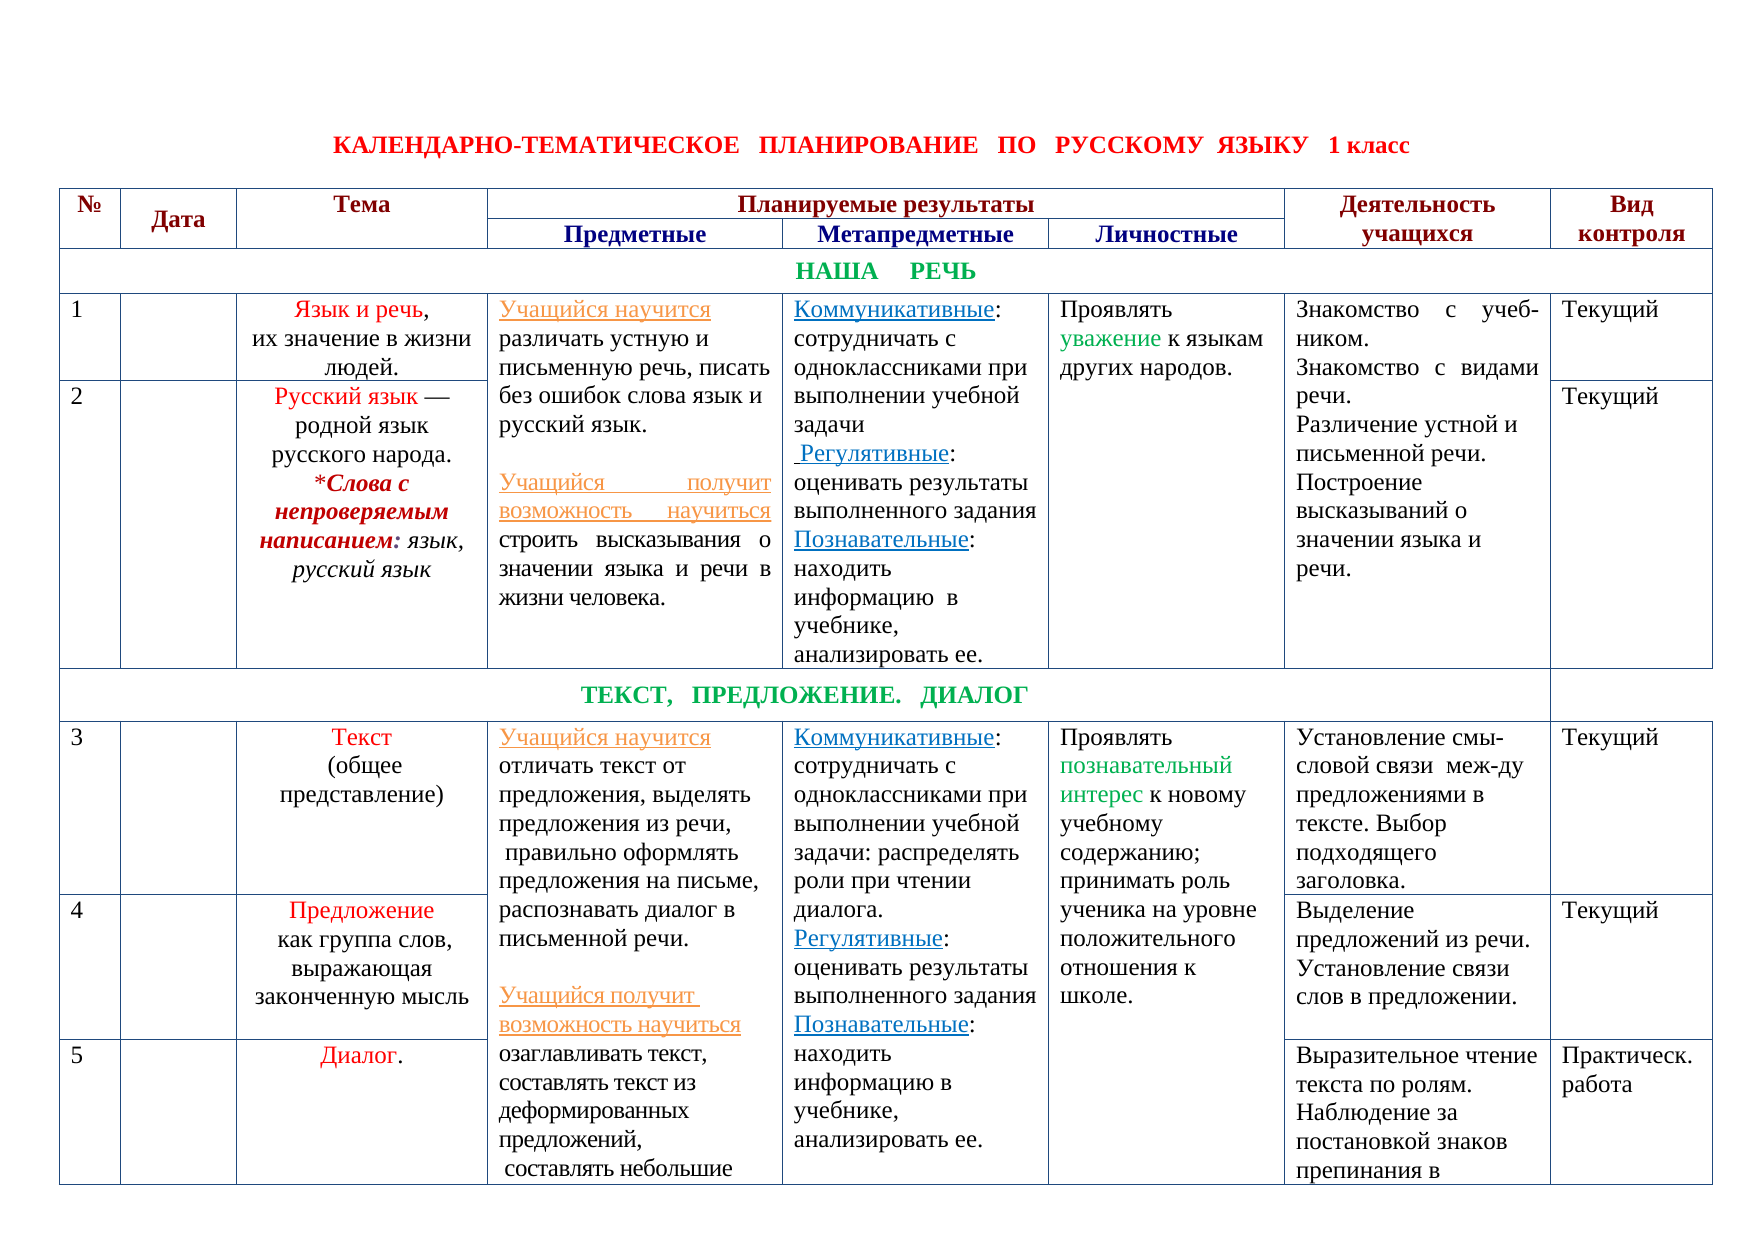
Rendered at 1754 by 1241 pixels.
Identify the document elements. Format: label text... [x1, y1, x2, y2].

table_header Дата [121, 189, 236, 248]
table_cell Коммуникативные: сотрудничать с одноклассниками при выполнении учебной задачи Регулятивные: оценивать результаты выполненного задания Познавательные: находить информацию в учебнике, анализировать ее. [783, 294, 1048, 668]
table_cell Коммуникативные: сотрудничать с одноклассниками при выполнении учебной задачи: распределять роли при чтении диалога. Регулятивные: оценивать результаты выполненного задания Познавательные: находить информацию в учебнике, анализировать ее. [783, 722, 1048, 1184]
table_cell Личностные [1049, 219, 1284, 248]
table_cell НАША РЕЧЬ [60, 249, 1712, 293]
table_cell 4 [60, 895, 120, 1039]
table_cell 2 [60, 381, 120, 668]
table_cell Текущий [1551, 895, 1712, 1039]
table_cell Выделение предложений из речи. Установление связи слов в предложении. [1285, 895, 1550, 1039]
table_cell Диалог. [237, 1040, 487, 1184]
table_cell Практическ. работа [1551, 1040, 1712, 1184]
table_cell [1285, 1040, 1550, 1184]
table_header № [60, 189, 120, 248]
table_cell [121, 1040, 236, 1184]
table_cell Метапредметные [783, 219, 1048, 248]
table_cell 1 [60, 294, 120, 380]
table_cell Учащийся научится отличать текст от предложения, выделять предложения из речи, правильно оформлять предложения на письме, распознавать диалог в письменной речи. Учащийся получит возможность научиться озаглавливать текст, составлять текст из деформированных предложений, составлять небольшие тексты по рисунку, составлять предложения [488, 722, 782, 1184]
table_cell [121, 895, 236, 1039]
table_header Вид контроля [1551, 189, 1712, 248]
table_cell Предметные [488, 219, 782, 248]
table_cell 3 [60, 722, 120, 894]
table_cell Предложение как группа слов, выражающая законченную мысль [237, 895, 487, 1039]
table_cell Установление смы-словой связи меж-ду предложениями в тексте. Выбор подходящего заголовка. [1285, 722, 1550, 894]
table_cell Русский язык — родной язык русского народа. *Слова с непроверяемым написанием: язык, русский язык [237, 381, 487, 668]
table_cell 5 [60, 1040, 120, 1184]
table_cell Текущий [1551, 381, 1712, 668]
table_header Деятельность учащихся [1285, 189, 1550, 248]
table_cell Учащийся научится различать устную и письменную речь, писать без ошибок слова язык и русский язык. Учащийся получит возможность научиться строить высказывания о значении языка и речи в жизни человека. [488, 294, 782, 668]
table_cell Проявлять познавательный интерес к новому учебному содержанию; принимать роль ученика на уровне положительного отношения к школе. [1049, 722, 1284, 1184]
table_cell [121, 294, 236, 380]
table_cell Язык и речь, их значение в жизни людей. [237, 294, 487, 380]
table_cell [121, 381, 236, 668]
table_cell Знакомство с учеб-ником. Знакомство с видами речи. Различение устной и письменной речи. Построение высказываний о значении языка и речи. [1285, 294, 1550, 668]
table_cell ТЕКСТ, ПРЕДЛОЖЕНИЕ. ДИАЛОГ [60, 669, 1550, 721]
table_cell Текущий [1551, 722, 1712, 894]
table_cell Проявлять уважение к языкам других народов. [1049, 294, 1284, 668]
table_cell Текущий [1551, 294, 1712, 380]
table_cell [121, 722, 236, 894]
table_header Тема [237, 189, 487, 248]
table_cell Текст (общее представление) [237, 722, 487, 894]
table_header Планируемые результаты [488, 189, 1284, 218]
text КАЛЕНДАРНО-ТЕМАТИЧЕСКОЕ ПЛАНИРОВАНИЕ ПО РУССКОМУ ЯЗЫКУ 1 класс [107, 131, 1636, 159]
